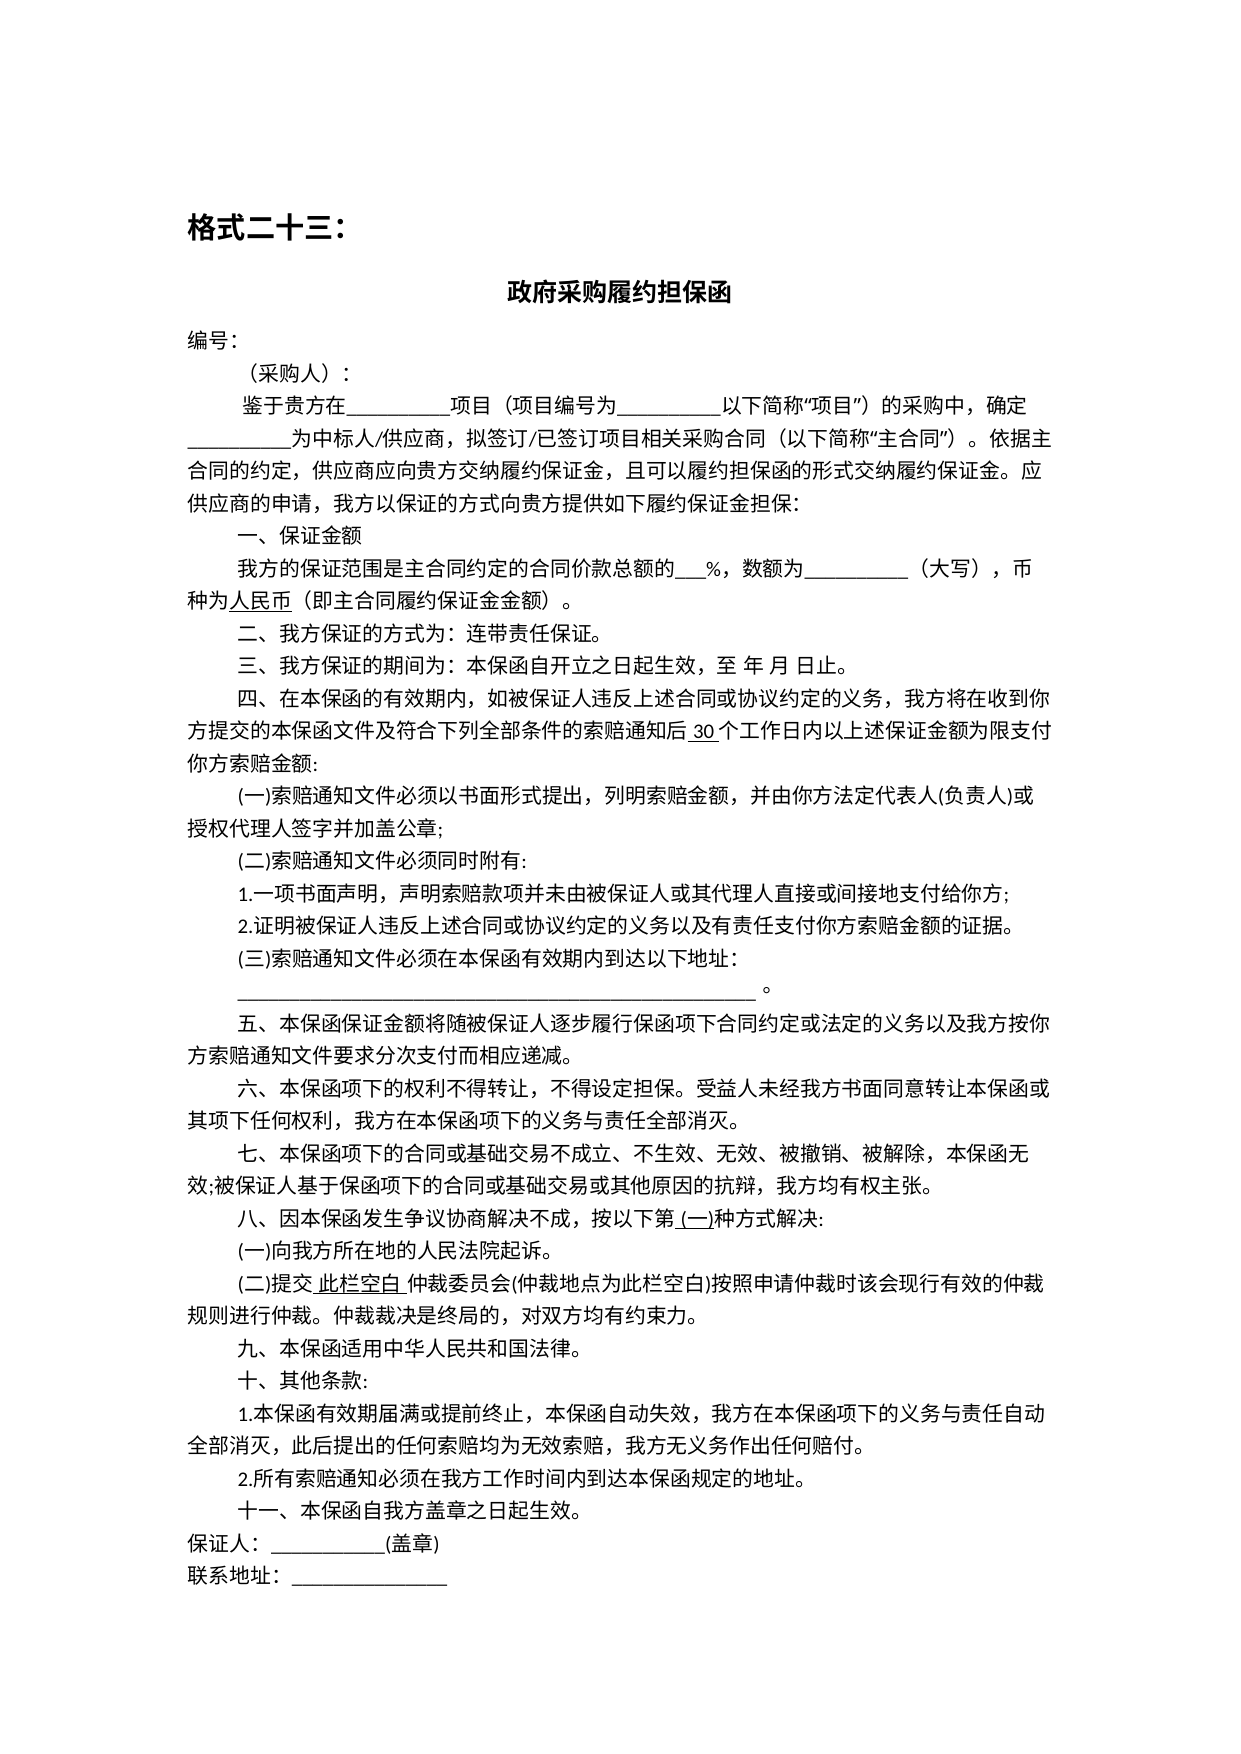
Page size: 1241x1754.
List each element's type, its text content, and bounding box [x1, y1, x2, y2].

text 四、在本保函的有效期内，如被保证人违反上述合同或协议约定的义务，我方将在收到你方提交的本保函文件及符合下列全部条件的索赔通知后 30 个工作日内以上述保证金额为限支付你方索赔金额: [187, 682, 1053, 779]
text 十一、本保函自我方盖章之日起生效。 [187, 1494, 1053, 1527]
text (三)索赔通知文件必须在本保函有效期内到达以下地址： [187, 942, 1053, 974]
text 九、本保函适用中华人民共和国法律。 [187, 1332, 1053, 1364]
text （采购人）： [187, 357, 1053, 389]
text 2.证明被保证人违反上述合同或协议约定的义务以及有责任支付你方索赔金额的证据。 [187, 909, 1053, 942]
text 二、我方保证的方式为：连带责任保证。 [187, 617, 1053, 649]
text 十、其他条款: [187, 1364, 1053, 1397]
text 五、本保函保证金额将随被保证人逐步履行保函项下合同约定或法定的义务以及我方按你方索赔通知文件要求分次支付而相应递减。 [187, 1007, 1053, 1072]
text 七、本保函项下的合同或基础交易不成立、不生效、无效、被撤销、被解除，本保函无效;被保证人基于保函项下的合同或基础交易或其他原因的抗辩，我方均有权主张。 [187, 1137, 1053, 1202]
text 一、保证金额 [187, 519, 1053, 552]
text 政府采购履约担保函 [187, 259, 1053, 324]
text (一)索赔通知文件必须以书面形式提出，列明索赔金额，并由你方法定代表人(负责人)或授权代理人签字并加盖公章; [187, 779, 1053, 844]
text 我方的保证范围是主合同约定的合同价款总额的___%，数额为__________（大写），币种为人民币（即主合同履约保证金金额）。 [187, 552, 1053, 617]
text 1.一项书面声明，声明索赔款项并未由被保证人或其代理人直接或间接地支付给你方; [187, 877, 1053, 909]
text __________________________________________________。 [187, 974, 1053, 1007]
text (二)提交 此栏空白 仲裁委员会(仲裁地点为此栏空白)按照申请仲裁时该会现行有效的仲裁规则进行仲裁。仲裁裁决是终局的，对双方均有约束力。 [187, 1267, 1053, 1332]
text 编号： [187, 324, 1053, 357]
text (二)索赔通知文件必须同时附有: [187, 844, 1053, 877]
text 三、我方保证的期间为：本保函自开立之日起生效，至 年 月 日止。 [187, 649, 1053, 682]
text 2.所有索赔通知必须在我方工作时间内到达本保函规定的地址。 [187, 1462, 1053, 1494]
text (一)向我方所在地的人民法院起诉。 [187, 1234, 1053, 1267]
text 格式二十三： [187, 194, 1053, 259]
text 八、因本保函发生争议协商解决不成，按以下第 (一)种方式解决: [187, 1202, 1053, 1234]
text 联系地址：_______________ [187, 1559, 1053, 1592]
text 鉴于贵方在__________项目（项目编号为__________以下简称“项目”）的采购中，确定__________为中标人/供应商，拟签订/已签订项目相关采购合同（以下简称“主合同”）。依据主合同的约定，供应商应向贵方交纳履约保证金，且可以履约担保函的形式交纳履约保证金。应供应商的申请，我方以保证的方式向贵方提供如下履约保证金担保： [187, 389, 1053, 519]
text 六、本保函项下的权利不得转让，不得设定担保。受益人未经我方书面同意转让本保函或其项下任何权利，我方在本保函项下的义务与责任全部消灭。 [187, 1072, 1053, 1137]
text 保证人：___________(盖章) [187, 1527, 1053, 1559]
text 1.本保函有效期届满或提前终止，本保函自动失效，我方在本保函项下的义务与责任自动全部消灭，此后提出的任何索赔均为无效索赔，我方无义务作出任何赔付。 [187, 1397, 1053, 1462]
